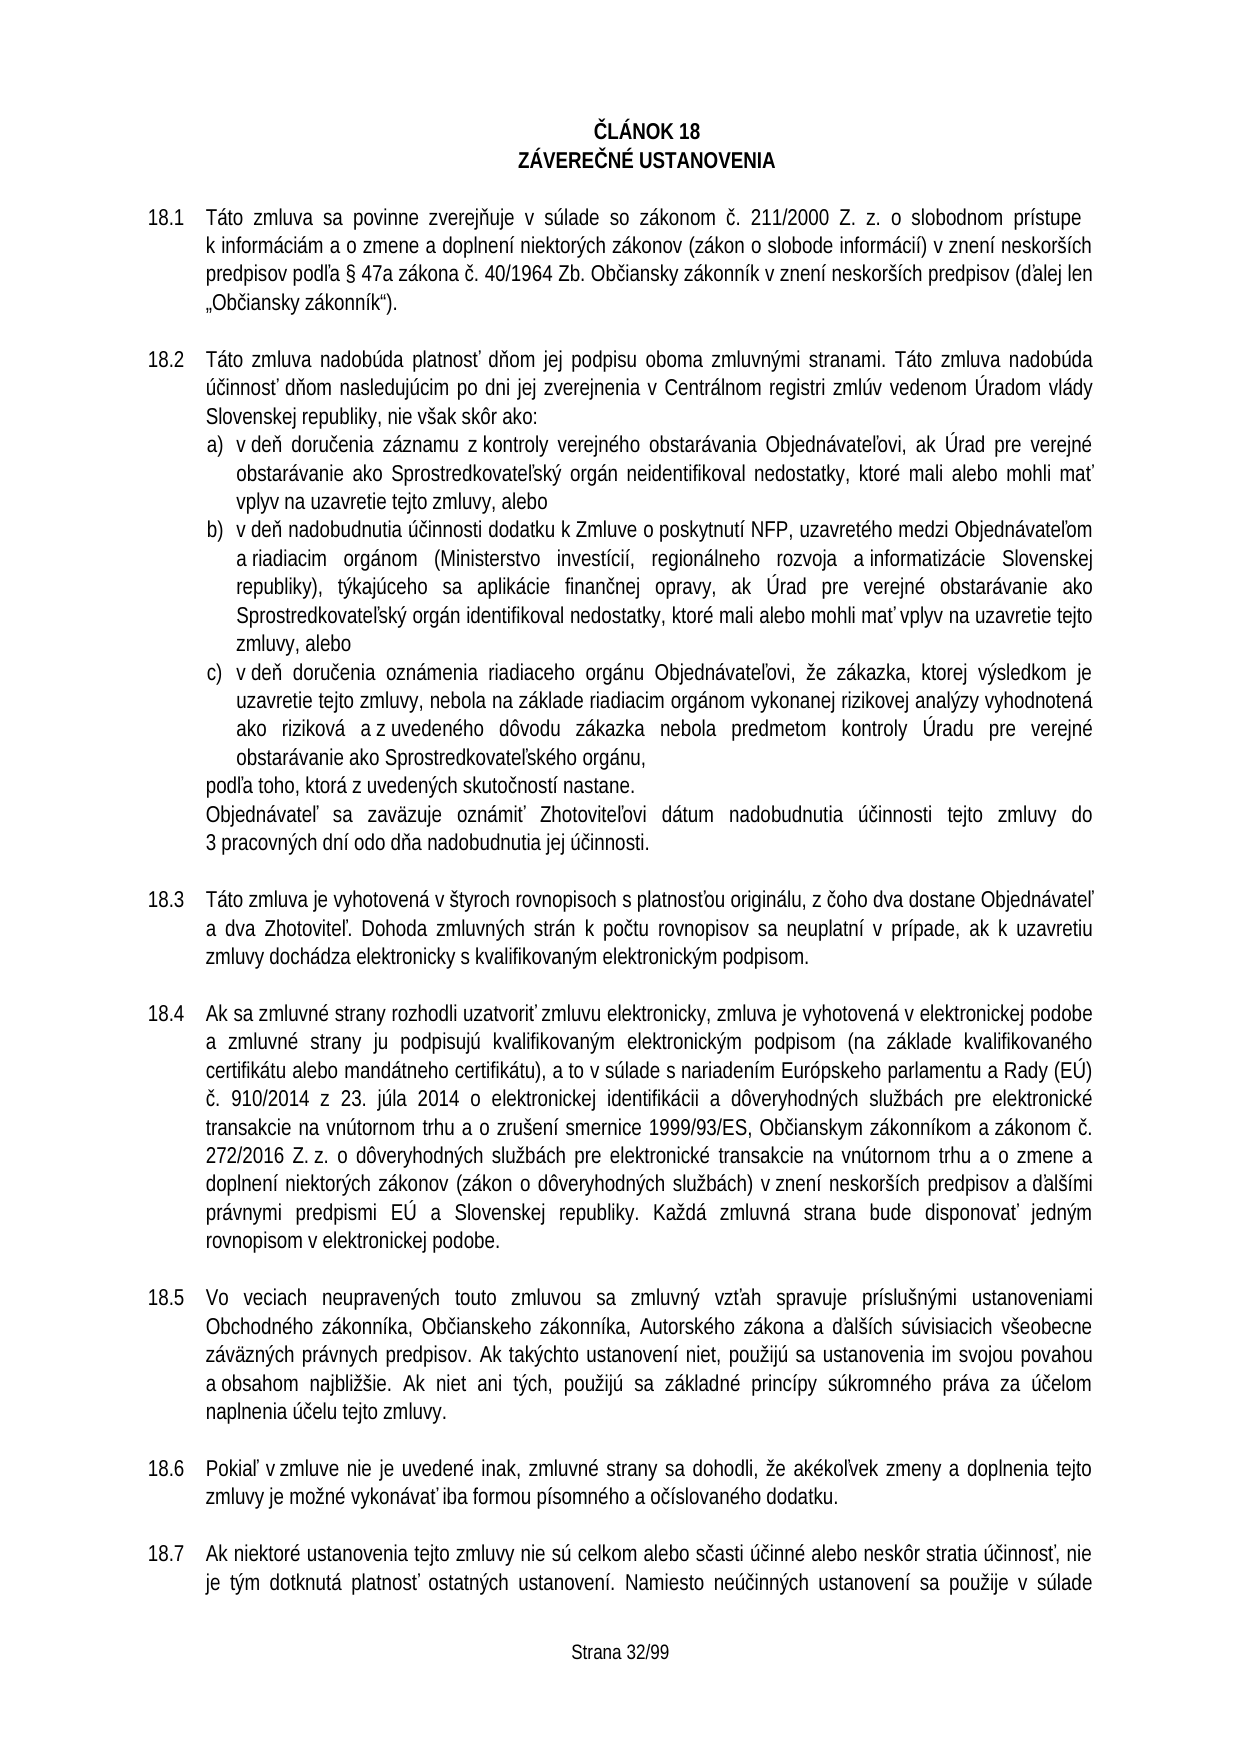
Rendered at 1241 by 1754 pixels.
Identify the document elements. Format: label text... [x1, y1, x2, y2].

text ZÁVEREČNÉ USTANOVENIA [148, 147, 1093, 173]
list v deň doručenia záznamu z kontroly verejného obstarávania Objednávateľovi, ak Úrad pre verejné obstarávanie ako Sprostredkovateľský orgán neidentifikoval nedostatky, ktoré mali alebo mohli mať vplyv na uzavretie tejto zmluvy, alebo [207, 431, 1093, 514]
list Táto zmluva sa povinne zverejňuje v súlade so zákonom č. 211/2000 Z. z. o slobodnom prístupe k informáciám a o zmene a doplnení niektorých zákonov (zákon o slobode informácií) v znení neskorších predpisov podľa § 47a zákona č. 40/1964 Zb. Občiansky zákonník v znení neskorších predpisov (ďalej len „Občiansky zákonník“). [148, 203, 1093, 315]
list Táto zmluva je vyhotovená v štyroch rovnopisoch s platnosťou originálu, z čoho dva dostane Objednávateľ a dva Zhotoviteľ. Dohoda zmluvných strán k počtu rovnopisov sa neuplatní v prípade, ak k uzavretiu zmluvy dochádza elektronicky s kvalifikovaným elektronickým podpisom. [148, 886, 1093, 969]
list v deň doručenia oznámenia riadiaceho orgánu Objednávateľovi, že zákazka, ktorej výsledkom je uzavretie tejto zmluvy, nebola na základe riadiacim orgánom vykonanej rizikovej analýzy vyhodnotená ako riziková a z uvedeného dôvodu zákazka nebola predmetom kontroly Úradu pre verejné obstarávanie ako Sprostredkovateľského orgánu, [207, 658, 1093, 770]
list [148, 1540, 1093, 1595]
list Táto zmluva nadobúda platnosť dňom jej podpisu oboma zmluvnými stranami. Táto zmluva nadobúda účinnosť dňom nasledujúcim po dni jej zverejnenia v Centrálnom registri zmlúv vedenom Úradom vlády Slovenskej republiky, nie však skôr ako: [148, 346, 1093, 429]
list Vo veciach neupravených touto zmluvou sa zmluvný vzťah spravuje príslušnými ustanoveniami Obchodného zákonníka, Občianskeho zákonníka, Autorského zákona a ďalších súvisiacich všeobecne záväzných právnych predpisov. Ak takýchto ustanovení niet, použijú sa ustanovenia im svojou povahou a obsahom najbližšie. Ak niet ani tých, použijú sa základné princípy súkromného práva za účelom naplnenia účelu tejto zmluvy. [148, 1284, 1093, 1424]
list Ak sa zmluvné strany rozhodli uzatvoriť zmluvu elektronicky, zmluva je vyhotovená v elektronickej podobe a zmluvné strany ju podpisujú kvalifikovaným elektronickým podpisom (na základe kvalifikovaného certifikátu alebo mandátneho certifikátu), a to v súlade s nariadením Európskeho parlamentu a Rady (EÚ) č. 910/2014 z 23. júla 2014 o elektronickej identifikácii a dôveryhodných službách pre elektronické transakcie na vnútornom trhu a o zrušení smernice 1999/93/ES, Občianskym zákonníkom a zákonom č. 272/2016 Z. z. o dôveryhodných službách pre elektronické transakcie na vnútornom trhu a o zmene a doplnení niektorých zákonov (zákon o dôveryhodných službách) v znení neskorších predpisov a ďalšími právnymi predpismi EÚ a Slovenskej republiky. Každá zmluvná strana bude disponovať jedným rovnopisom v elektronickej podobe. [148, 1000, 1093, 1254]
list Objednávateľ sa zaväzuje oznámiť Zhotoviteľovi dátum nadobudnutia účinnosti tejto zmluvy do 3 pracovných dní odo dňa nadobudnutia jej účinnosti. [206, 827, 1093, 856]
list v deň nadobudnutia účinnosti dodatku k Zmluve o poskytnutí NFP, uzavretého medzi Objednávateľom a riadiacim orgánom (Ministerstvo investícií, regionálneho rozvoja a informatizácie Slovenskej republiky), týkajúceho sa aplikácie finančnej opravy, ak Úrad pre verejné obstarávanie ako Sprostredkovateľský orgán identifikoval nedostatky, ktoré mali alebo mohli mať vplyv na uzavretie tejto zmluvy, alebo [207, 516, 1093, 656]
list Pokiaľ v zmluve nie je uvedené inak, zmluvné strany sa dohodli, že akékoľvek zmeny a doplnenia tejto zmluvy je možné vykonávať iba formou písomného a očíslovaného dodatku. [148, 1455, 1093, 1509]
list ČLÁNOK 18 [201, 118, 1093, 144]
list podľa toho, ktorá z uvedených skutočností nastane. [206, 772, 1093, 799]
